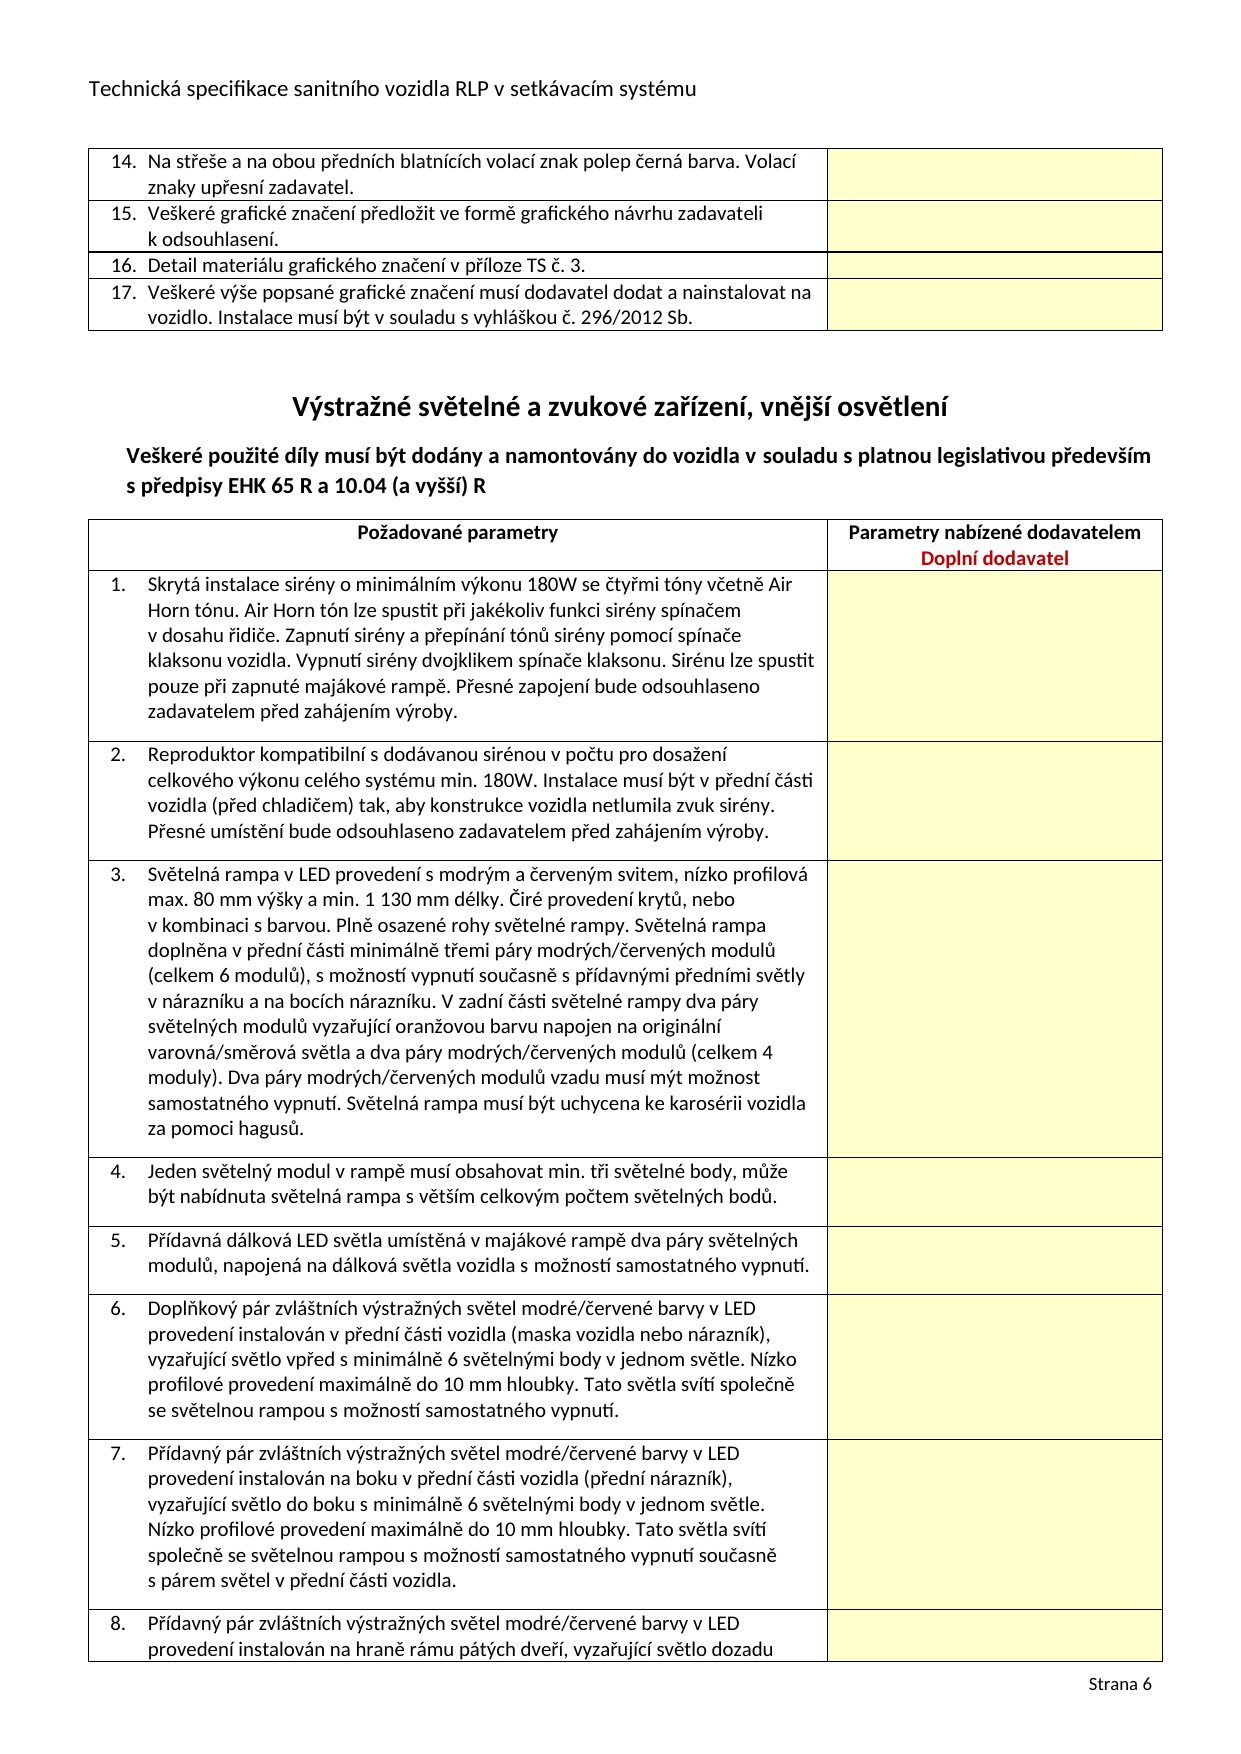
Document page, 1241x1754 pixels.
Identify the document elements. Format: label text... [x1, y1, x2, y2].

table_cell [89, 1610, 827, 1661]
table_cell Skrytá instalace sirény o minimálním výkonu 180W se čtyřmi tóny včetně Air Horn tónu. Air Horn tón lze spustit při jakékoliv funkci sirény spínačem v dosahu řidiče. Zapnutí sirény a přepínání tónů sirény pomocí spínače klaksonu vozidla. Vypnutí sirény dvojklikem spínače klaksonu. Sirénu lze spustit pouze při zapnuté majákové rampě. Přesné zapojení bude odsouhlaseno zadavatelem před zahájením výroby. [89, 571, 827, 741]
table_cell Detail materiálu grafického značení v příloze TS č. 3. [89, 253, 827, 278]
table_cell Jeden světelný modul v rampě musí obsahovat min. tři světelné body, může být nabídnuta světelná rampa s větším celkovým počtem světelných bodů. [89, 1158, 827, 1226]
table_header Požadované parametry [89, 520, 827, 570]
table_cell Na střeše a na obou předních blatnících volací znak polep černá barva. Volací znaky upřesní zadavatel. [89, 149, 827, 199]
table_cell [828, 279, 1162, 330]
table_cell Reproduktor kompatibilní s dodávanou sirénou v počtu pro dosažení celkového výkonu celého systému min. 180W. Instalace musí být v přední části vozidla (před chladičem) tak, aby konstrukce vozidla netlumila zvuk sirény. Přesné umístění bude odsouhlaseno zadavatelem před zahájením výroby. [89, 742, 827, 860]
subtitle Výstražné světelné a zvukové zařízení, vnější osvětlení [89, 388, 1152, 424]
table_cell [828, 861, 1162, 1157]
table_cell Světelná rampa v LED provedení s modrým a červeným svitem, nízko profilová max. 80 mm výšky a min. 1 130 mm délky. Čiré provedení krytů, nebo v kombinaci s barvou. Plně osazené rohy světelné rampy. Světelná rampa doplněna v přední části minimálně třemi páry modrých/červených modulů (celkem 6 modulů), s možností vypnutí současně s přídavnými předními světly v nárazníku a na bocích nárazníku. V zadní části světelné rampy dva páry světelných modulů vyzařující oranžovou barvu napojen na originální varovná/směrová světla a dva páry modrých/červených modulů (celkem 4 moduly). Dva páry modrých/červených modulů vzadu musí mýt možnost samostatného vypnutí. Světelná rampa musí být uchycena ke karosérii vozidla za pomoci hagusů. [89, 861, 827, 1157]
table_cell [828, 742, 1162, 860]
table_header Parametry nabízené dodavatelem Doplní dodavatel [828, 520, 1162, 570]
table_cell Přídavná dálková LED světla umístěná v majákové rampě dva páry světelných modulů, napojená na dálková světla vozidla s možností samostatného vypnutí. [89, 1227, 827, 1294]
text Veškeré použité díly musí být dodány a namontovány do vozidla v souladu s platnou legislativou především s předpisy EHK 65 R a 10.04 (a vyšší) R [126, 441, 1152, 500]
table_cell Přídavný pár zvláštních výstražných světel modré/červené barvy v LED provedení instalován na boku v přední části vozidla (přední nárazník), vyzařující světlo do boku s minimálně 6 světelnými body v jednom světle. Nízko profilové provedení maximálně do 10 mm hloubky. Tato světla svítí společně se světelnou rampou s možností samostatného vypnutí současně s párem světel v přední části vozidla. [89, 1440, 827, 1609]
table_cell [828, 201, 1162, 251]
table_cell [828, 571, 1162, 741]
table_cell [828, 253, 1162, 278]
table_cell [828, 1440, 1162, 1609]
table_cell Veškeré grafické značení předložit ve formě grafického návrhu zadavateli k odsouhlasení. [89, 201, 827, 251]
table_cell [828, 1610, 1162, 1661]
table_cell [828, 1295, 1162, 1439]
table_cell [828, 1227, 1162, 1294]
table_cell Veškeré výše popsané grafické značení musí dodavatel dodat a nainstalovat na vozidlo. Instalace musí být v souladu s vyhláškou č. 296/2012 Sb. [89, 279, 827, 330]
table_cell Doplňkový pár zvláštních výstražných světel modré/červené barvy v LED provedení instalován v přední části vozidla (maska vozidla nebo nárazník), vyzařující světlo vpřed s minimálně 6 světelnými body v jednom světle. Nízko profilové provedení maximálně do 10 mm hloubky. Tato světla svítí společně se světelnou rampou s možností samostatného vypnutí. [89, 1295, 827, 1439]
table_cell [828, 149, 1162, 199]
table_cell [828, 1158, 1162, 1226]
